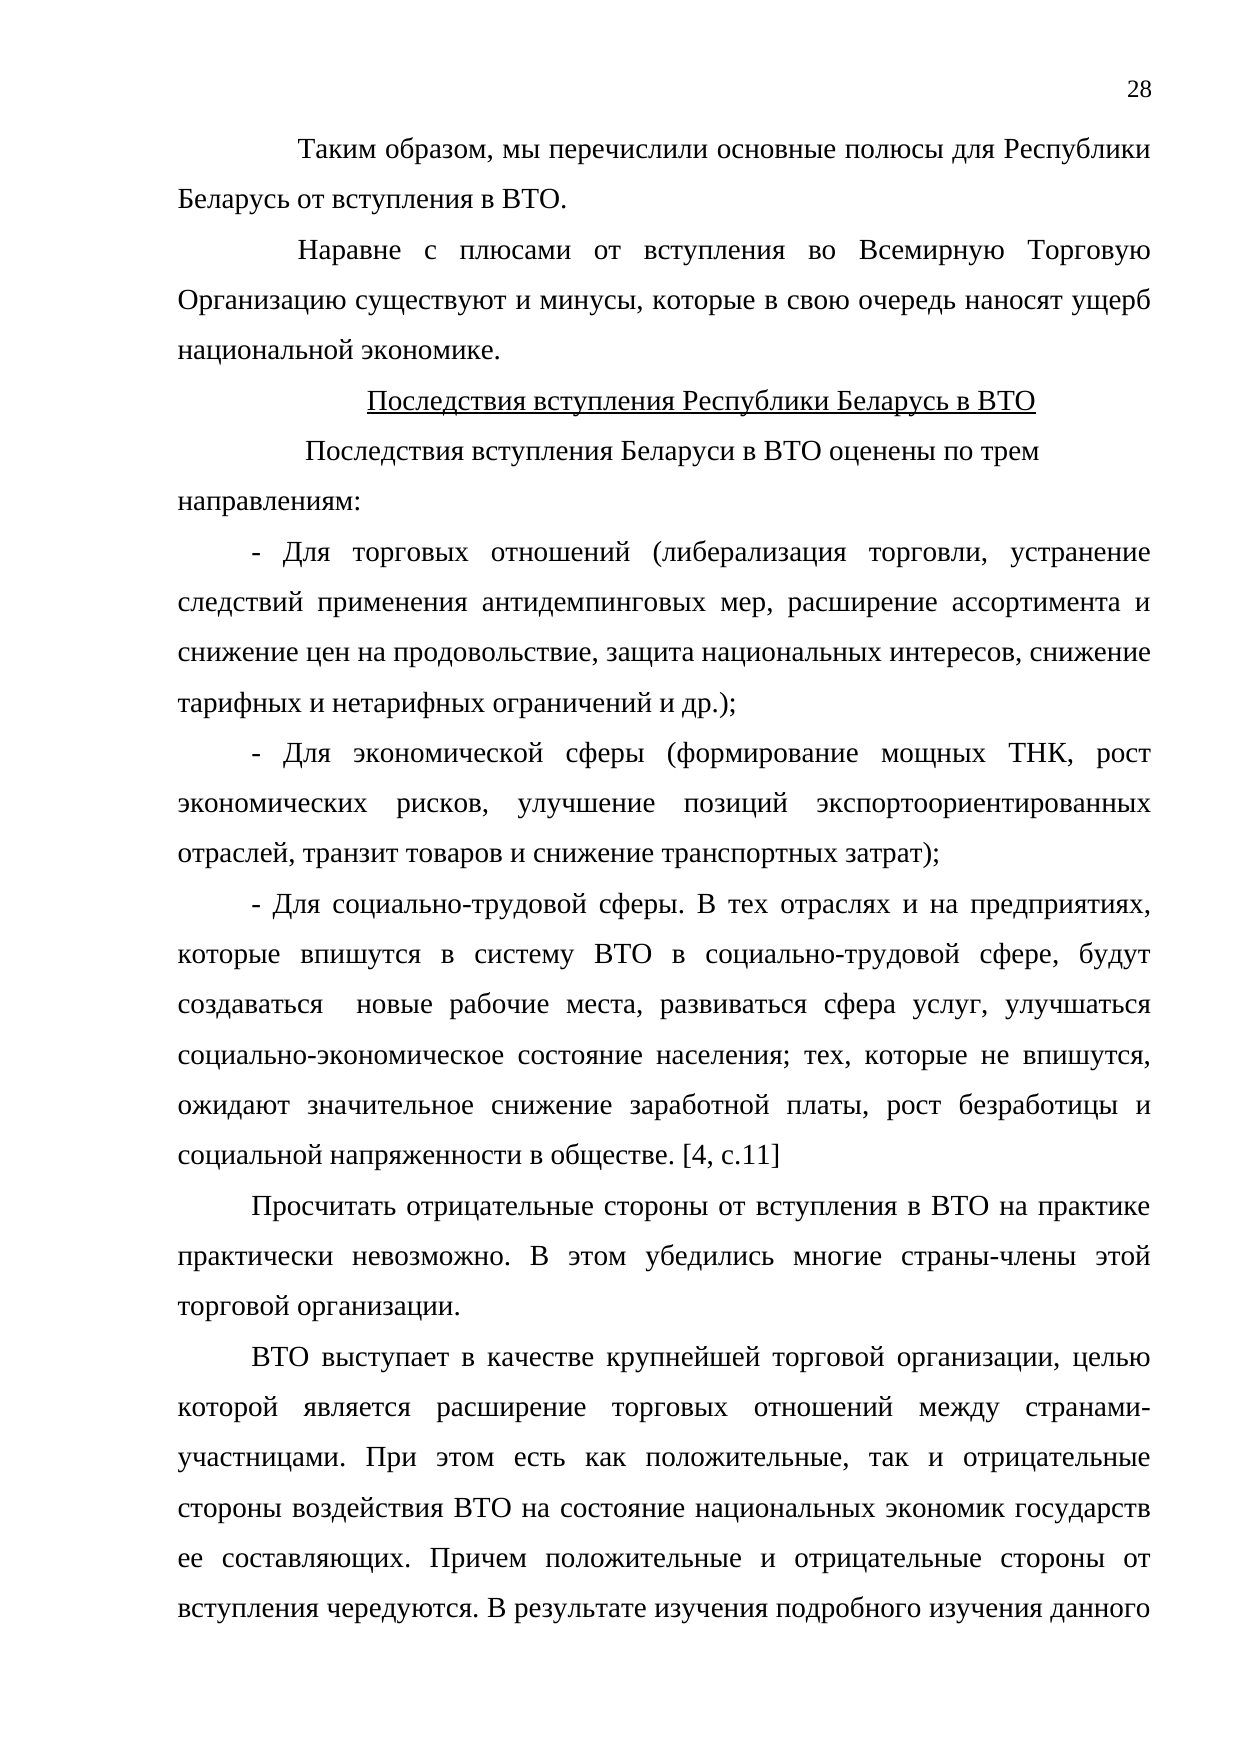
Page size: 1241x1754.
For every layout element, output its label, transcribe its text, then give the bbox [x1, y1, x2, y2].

text Последствия вступления Беларуси в ВТО оценены по трем направлениям: [177, 433, 1152, 517]
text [177, 1339, 1152, 1624]
text Просчитать отрицательные стороны от вступления в ВТО на практике практически невозможно. В этом убедились многие страны-члены этой торговой организации. [177, 1188, 1152, 1322]
text - Для торговых отношений (либерализация торговли, устранение следствий применения антидемпинговых мер, расширение ассортимента и снижение цен на продовольствие, защита национальных интересов, снижение тарифных и нетарифных ограничений и др.); [177, 534, 1152, 718]
text Таким образом, мы перечислили основные полюсы для Республики Беларусь от вступления в ВТО. [177, 131, 1152, 215]
text - Для социально-трудовой сферы. В тех отраслях и на предприятиях, которые впишутся в систему ВТО в социально-трудовой сфере, будут создаваться новые рабочие места, развиваться сфера услуг, улучшаться социально-экономическое состояние населения; тех, которые не впишутся, ожидают значительное снижение заработной платы, рост безработицы и социальной напряженности в обществе. [4, с.11] [177, 886, 1152, 1171]
text Последствия вступления Республики Беларусь в ВТО [177, 383, 1152, 416]
text Наравне с плюсами от вступления во Всемирную Торговую Организацию существуют и минусы, которые в свою очередь наносят ущерб национальной экономике. [177, 232, 1152, 366]
text - Для экономической сферы (формирование мощных ТНК, рост экономических рисков, улучшение позиций экспортоориентированных отраслей, транзит товаров и снижение транспортных затрат); [177, 735, 1152, 869]
